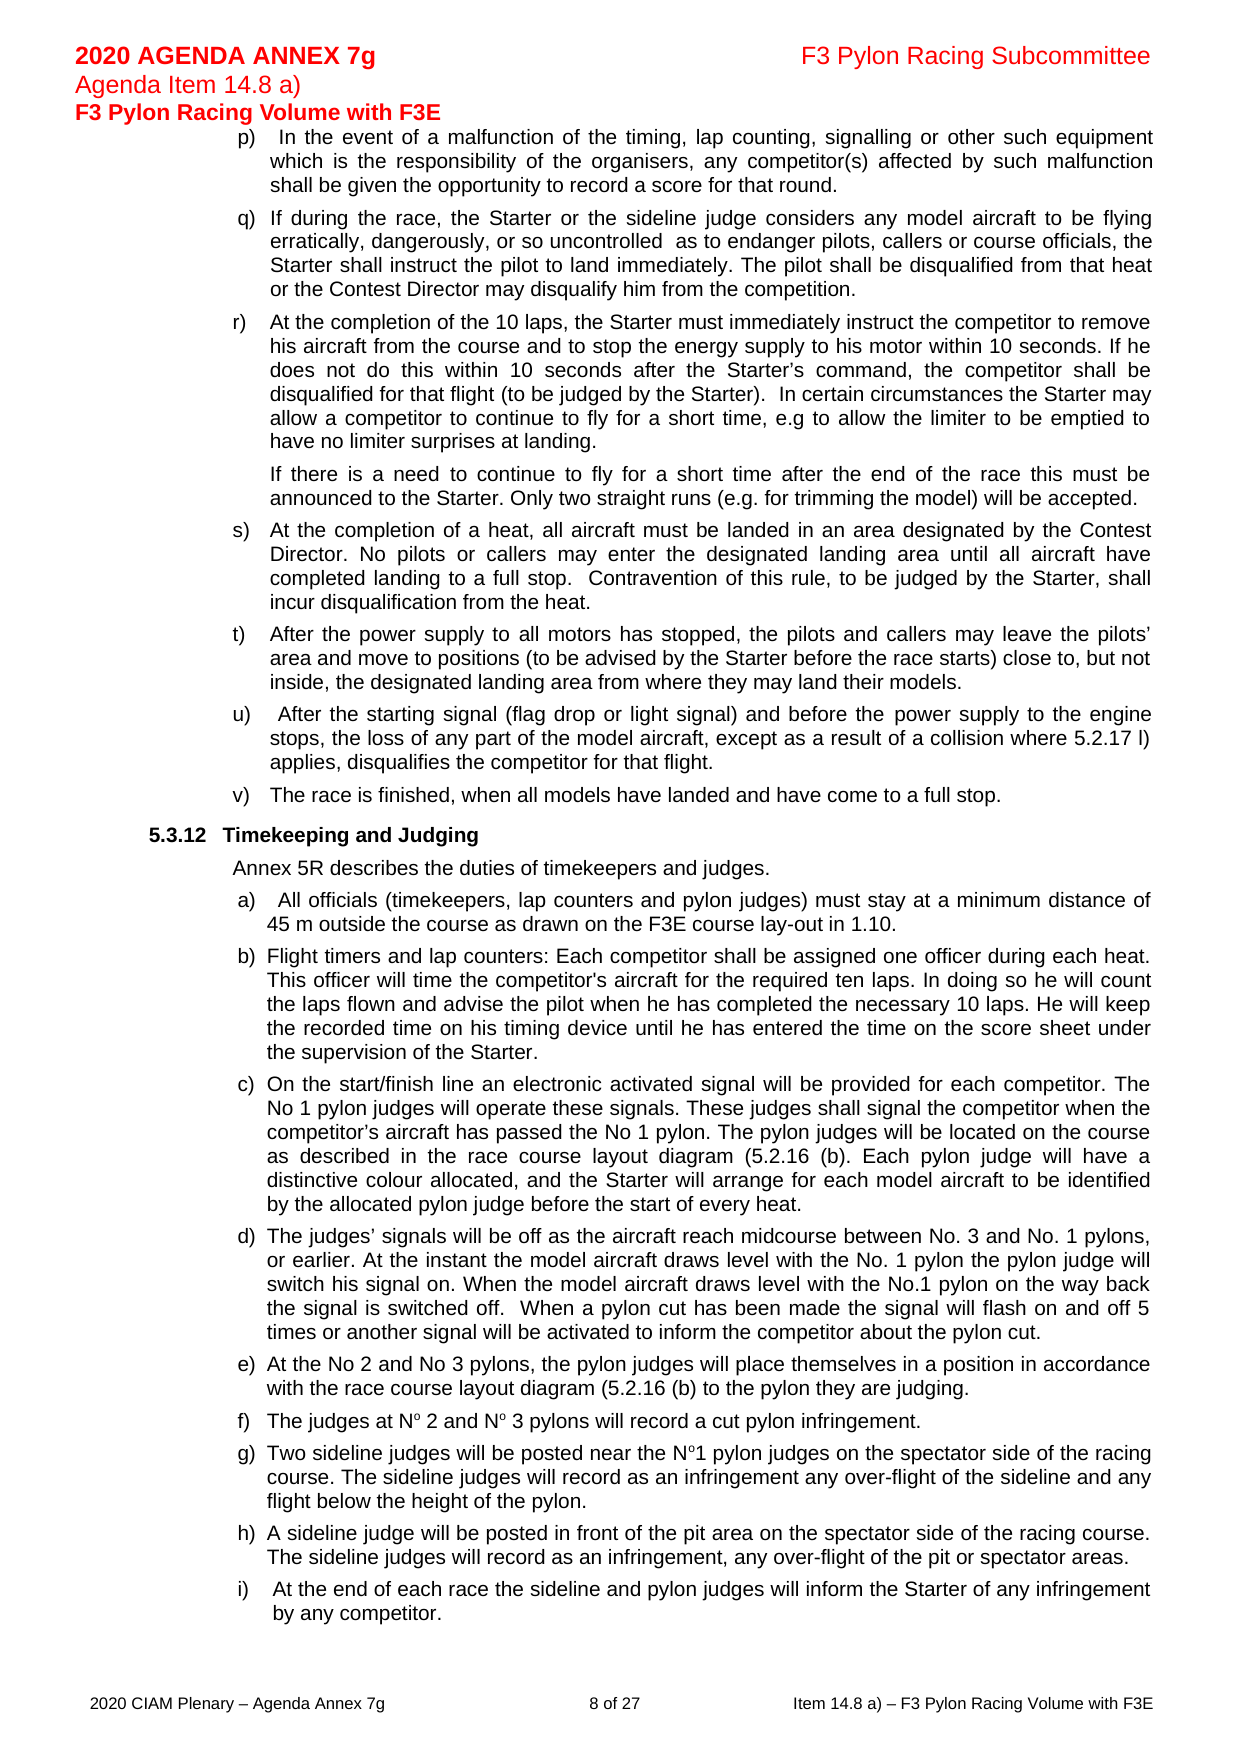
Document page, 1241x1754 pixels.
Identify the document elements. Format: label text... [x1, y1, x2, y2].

text h) A sideline judge will be posted in front of the pit area on the spectator side of the racing course. The sideline judges will record as an infringement, any over-flight of the pit or spectator areas. [237, 1521, 1152, 1569]
text t) After the power supply to all motors has stopped, the pilots and callers may leave the pilots’ area and move to positions (to be advised by the Starter before the race starts) close to, but not inside, the designated landing area from where they may land their models. [232, 622, 1152, 694]
text v) The race is finished, when all models have landed and have come to a full stop. [232, 782, 1152, 806]
text f) The judges at No 2 and No 3 pylons will record a cut pylon infringement. [237, 1408, 1152, 1432]
text If there is a need to continue to fly for a short time after the end of the race this must be announced to the Starter. Only two straight runs (e.g. for trimming the model) will be accepted. [232, 462, 1152, 509]
text e) At the No 2 and No 3 pylons, the pylon judges will place themselves in a position in accordance with the race course layout diagram (5.2.16 (b) to the pylon they are judging. [237, 1352, 1152, 1400]
text 5.3.12 Timekeeping and Judging [148, 823, 1167, 847]
text u) After the starting signal (flag drop or light signal) and before the power supply to the engine stops, the loss of any part of the model aircraft, except as a result of a collision where 5.2.17 l) applies, disqualifies the competitor for that flight. [232, 702, 1152, 774]
text r) At the completion of the 10 laps, the Starter must immediately instruct the competitor to remove his aircraft from the course and to stop the energy supply to his motor within 10 seconds. If he does not do this within 10 seconds after the Starter’s command, the competitor shall be disqualified for that flight (to be judged by the Starter). In certain circumstances the Starter may allow a competitor to continue to fly for a short time, e.g to allow the limiter to be emptied to have no limiter surprises at landing. [232, 309, 1152, 453]
text a) All officials (timekeepers, lap counters and pylon judges) must stay at a minimum distance of 45 m outside the course as drawn on the F3E course lay-out in 1.10. [237, 888, 1152, 936]
text Annex 5R describes the duties of timekeepers and judges. [232, 855, 1153, 879]
text i) At the end of each race the sideline and pylon judges will inform the Starter of any infringement by any competitor. [237, 1577, 1152, 1625]
text q) If during the race, the Starter or the sideline judge considers any model aircraft to be flying erratically, dangerously, or so uncontrolled as to endanger pilots, callers or course officials, the Starter shall instruct the pilot to land immediately. The pilot shall be disqualified from that heat or the Contest Director may disqualify him from the competition. [237, 205, 1154, 301]
text b) Flight timers and lap counters: Each competitor shall be assigned one officer during each heat. This officer will time the competitor's aircraft for the required ten laps. In doing so he will count the laps flown and advise the pilot when he has completed the necessary 10 laps. He will keep the recorded time on his timing device until he has entered the time on the score sheet under the supervision of the Starter. [237, 944, 1152, 1064]
text d) The judges’ signals will be off as the aircraft reach midcourse between No. 3 and No. 1 pylons, or earlier. At the instant the model aircraft draws level with the No. 1 pylon the pylon judge will switch his signal on. When the model aircraft draws level with the No.1 pylon on the way back the signal is switched off. When a pylon cut has been made the signal will flash on and off 5 times or another signal will be activated to inform the competitor about the pylon cut. [237, 1224, 1152, 1344]
text c) On the start/finish line an electronic activated signal will be provided for each competitor. The No 1 pylon judges will operate these signals. These judges shall signal the competitor when the competitor’s aircraft has passed the No 1 pylon. The pylon judges will be located on the course as described in the race course layout diagram (5.2.16 (b). Each pylon judge will have a distinctive colour allocated, and the Starter will arrange for each model aircraft to be identified by the allocated pylon judge before the start of every heat. [237, 1072, 1152, 1216]
text s) At the completion of a heat, all aircraft must be landed in an area designated by the Contest Director. No pilots or callers may enter the designated landing area until all aircraft have completed landing to a full stop. Contravention of this rule, to be judged by the Starter, shall incur disqualification from the heat. [232, 518, 1152, 614]
text p) In the event of a malfunction of the timing, lap counting, signalling or other such equipment which is the responsibility of the organisers, any competitor(s) affected by such malfunction shall be given the opportunity to record a score for that round. [237, 125, 1154, 197]
text g) Two sideline judges will be posted near the No1 pylon judges on the spectator side of the racing course. The sideline judges will record as an infringement any over-flight of the sideline and any flight below the height of the pylon. [237, 1441, 1152, 1513]
